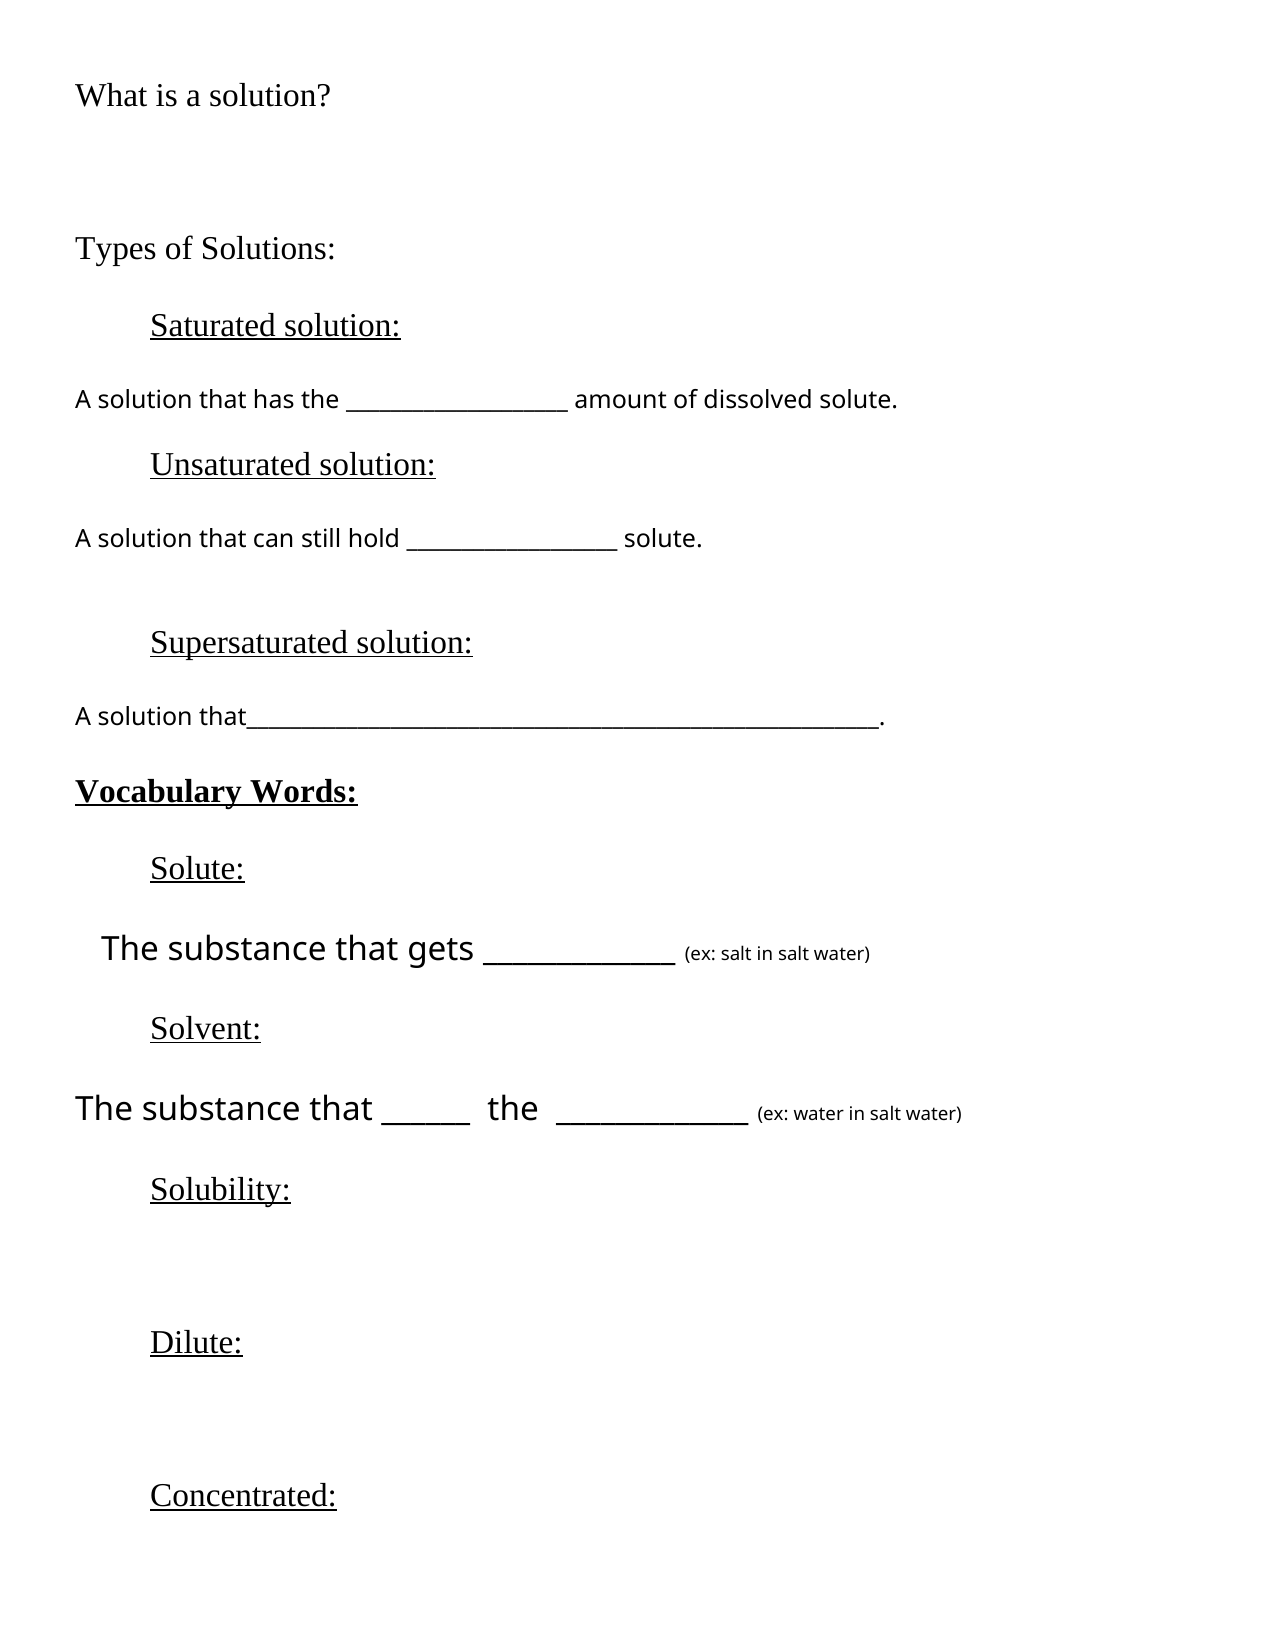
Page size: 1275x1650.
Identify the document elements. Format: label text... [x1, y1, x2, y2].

text Types of Solutions: [75, 228, 1200, 267]
text Solubility: [75, 1169, 1200, 1207]
text A solution that can still hold ___________________ solute. [75, 521, 1200, 555]
text Vocabulary Words: [75, 771, 1200, 810]
text A solution that_________________________________________________________. [75, 699, 1200, 733]
text Unsaturated solution: [75, 444, 1200, 483]
text Solute: [75, 848, 1200, 886]
text What is a solution? [75, 75, 1200, 113]
text The substance that ______ the _____________ (ex: water in salt water) [75, 1085, 1200, 1131]
text Solvent: [75, 1008, 1200, 1047]
text The substance that gets _____________ (ex: salt in salt water) [75, 925, 1200, 970]
text Dilute: [75, 1322, 1200, 1361]
text Supersaturated solution: [75, 622, 1200, 661]
text Concentrated: [75, 1476, 1200, 1514]
text A solution that has the ____________________ amount of dissolved solute. [75, 382, 1200, 416]
text Saturated solution: [75, 305, 1200, 343]
